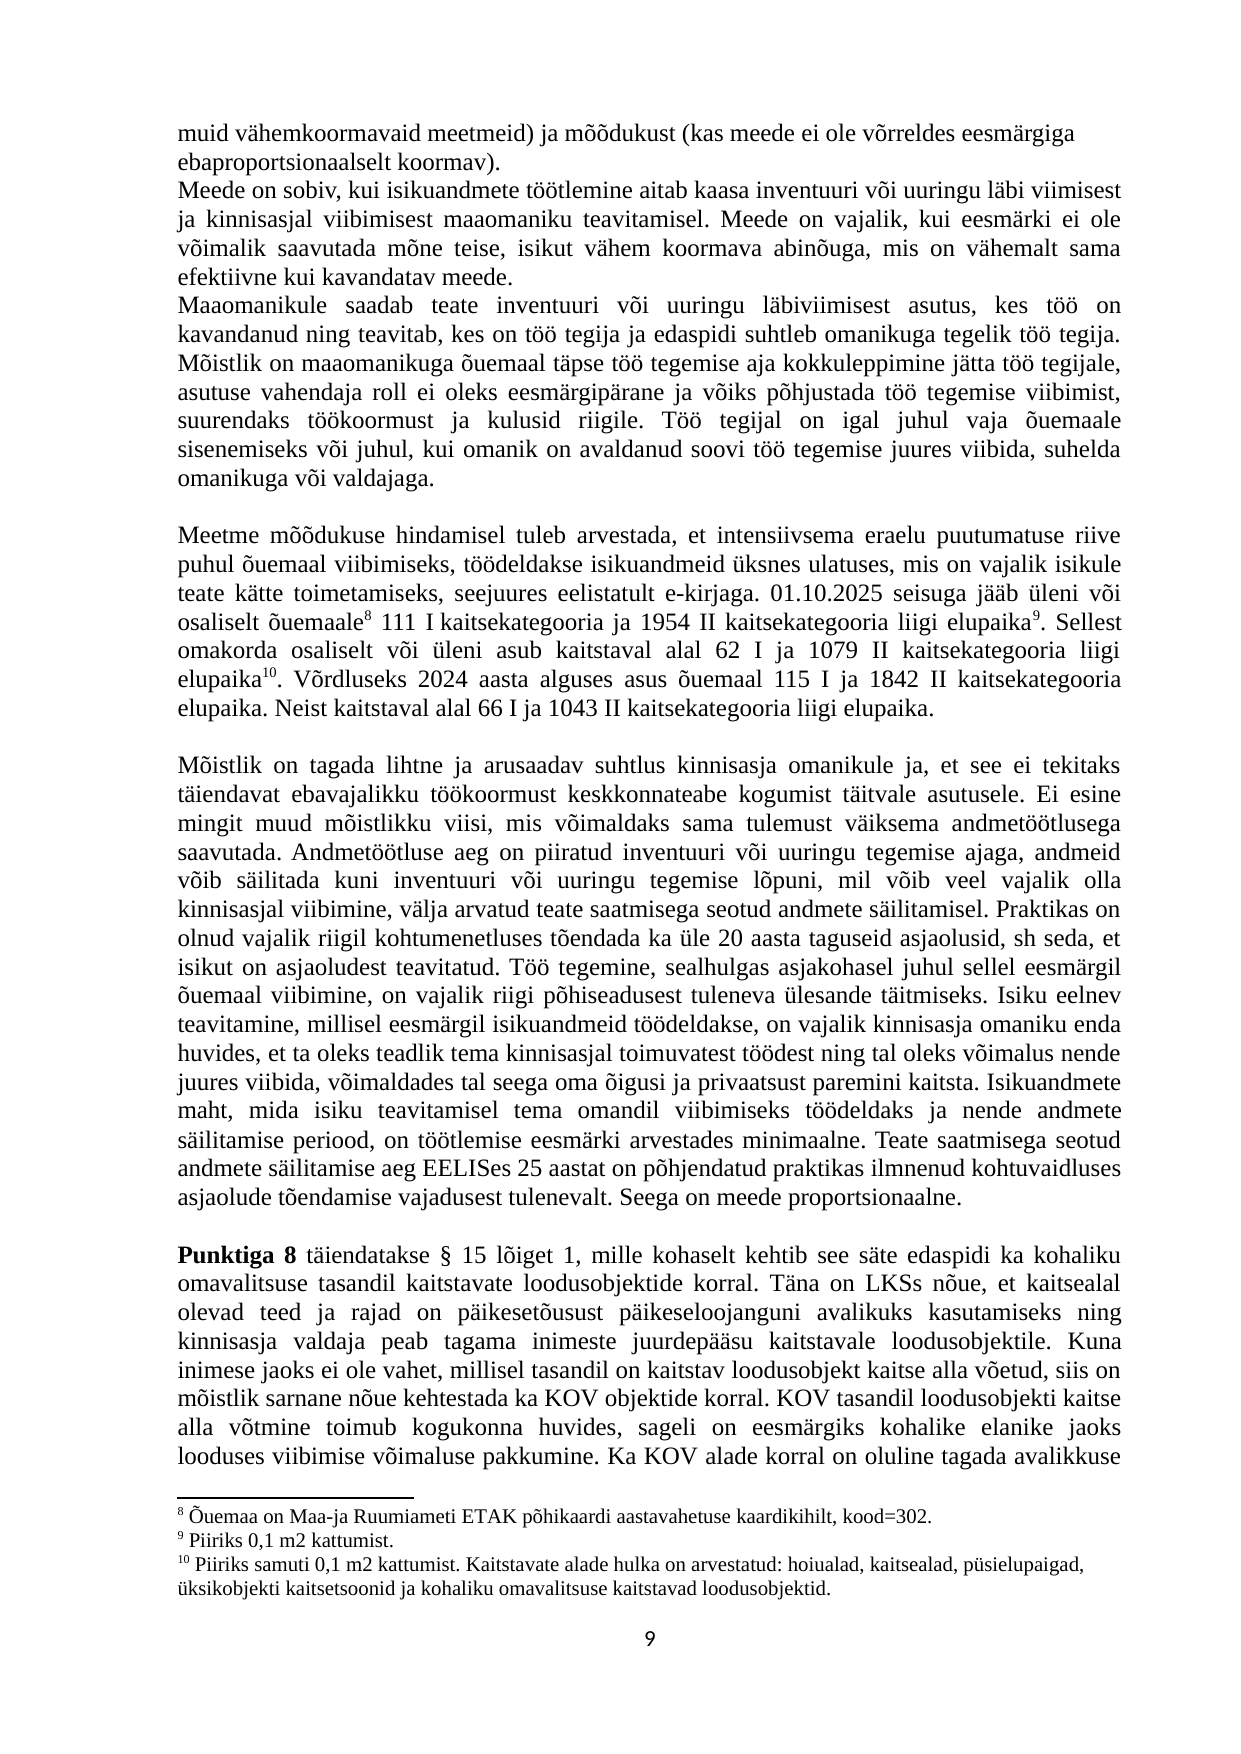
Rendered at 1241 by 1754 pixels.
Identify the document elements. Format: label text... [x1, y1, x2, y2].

text Mõistlik on tagada lihtne ja arusaadav suhtlus kinnisasja omanikule ja, et see ei tekitaks täiendavat ebavajalikku töökoormust keskkonnateabe kogumist täitvale asutusele. Ei esine mingit muud mõistlikku viisi, mis võimaldaks sama tulemust väiksema andmetöötlusega saavutada. Andmetöötluse aeg on piiratud inventuuri või uuringu tegemise ajaga, andmeid võib säilitada kuni inventuuri või uuringu tegemise lõpuni, mil võib veel vajalik olla kinnisasjal viibimine, välja arvatud teate saatmisega seotud andmete säilitamisel. Praktikas on olnud vajalik riigil kohtumenetluses tõendada ka üle 20 aasta taguseid asjaolusid, sh seda, et isikut on asjaoludest teavitatud. Töö tegemine, sealhulgas asjakohasel juhul sellel eesmärgil õuemaal viibimine, on vajalik riigi põhiseadusest tuleneva ülesande täitmiseks. Isiku eelnev teavitamine, millisel eesmärgil isikuandmeid töödeldakse, on vajalik kinnisasja omaniku enda huvides, et ta oleks teadlik tema kinnisasjal toimuvatest töödest ning tal oleks võimalus nende juures viibida, võimaldades tal seega oma õigusi ja privaatsust paremini kaitsta. Isikuandmete maht, mida isiku teavitamisel tema omandil viibimiseks töödeldaks ja nende andmete säilitamise periood, on töötlemise eesmärki arvestades minimaalne. Teate saatmisega seotud andmete säilitamise aeg EELISes 25 aastat on põhjendatud praktikas ilmnenud kohtuvaidluses asjaolude tõendamise vajadusest tulenevalt. Seega on meede proportsionaalne. [177, 751, 1122, 1211]
text Meede on sobiv, kui isikuandmete töötlemine aitab kaasa inventuuri või uuringu läbi viimisest ja kinnisasjal viibimisest maaomaniku teavitamisel. Meede on vajalik, kui eesmärki ei ole võimalik saavutada mõne teise, isikut vähem koormava abinõuga, mis on vähemalt sama efektiivne kui kavandatav meede. [177, 176, 1122, 291]
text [177, 118, 1122, 176]
text Maaomanikule saadab teate inventuuri või uuringu läbiviimisest asutus, kes töö on kavandanud ning teavitab, kes on töö tegija ja edaspidi suhtleb omanikuga tegelik töö tegija. Mõistlik on maaomanikuga õuemaal täpse töö tegemise aja kokkuleppimine jätta töö tegijale, asutuse vahendaja roll ei oleks eesmärgipärane ja võiks põhjustada töö tegemise viibimist, suurendaks töökoormust ja kulusid riigile. Töö tegijal on igal juhul vaja õuemaale sisenemiseks või juhul, kui omanik on avaldanud soovi töö tegemise juures viibida, suhelda omanikuga või valdajaga. [177, 291, 1122, 492]
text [177, 1240, 1122, 1470]
text Meetme mõõdukuse hindamisel tuleb arvestada, et intensiivsema eraelu puutumatuse riive puhul õuemaal viibimiseks, töödeldakse isikuandmeid üksnes ulatuses, mis on vajalik isikule teate kätte toimetamiseks, seejuures eelistatult e-kirjaga. 01.10.2025 seisuga jääb üleni või osaliselt õuemaale 111 I kaitsekategooria ja 1954 II kaitsekategooria liigi elupaika. Sellest omakorda osaliselt või üleni asub kaitstaval alal 62 I ja 1079 II kaitsekategooria liigi elupaika. Võrdluseks 2024 aasta alguses asus õuemaal 115 I ja 1842 II kaitsekategooria elupaika. Neist kaitstaval alal 66 I ja 1043 II kaitsekategooria liigi elupaika. [177, 521, 1122, 722]
